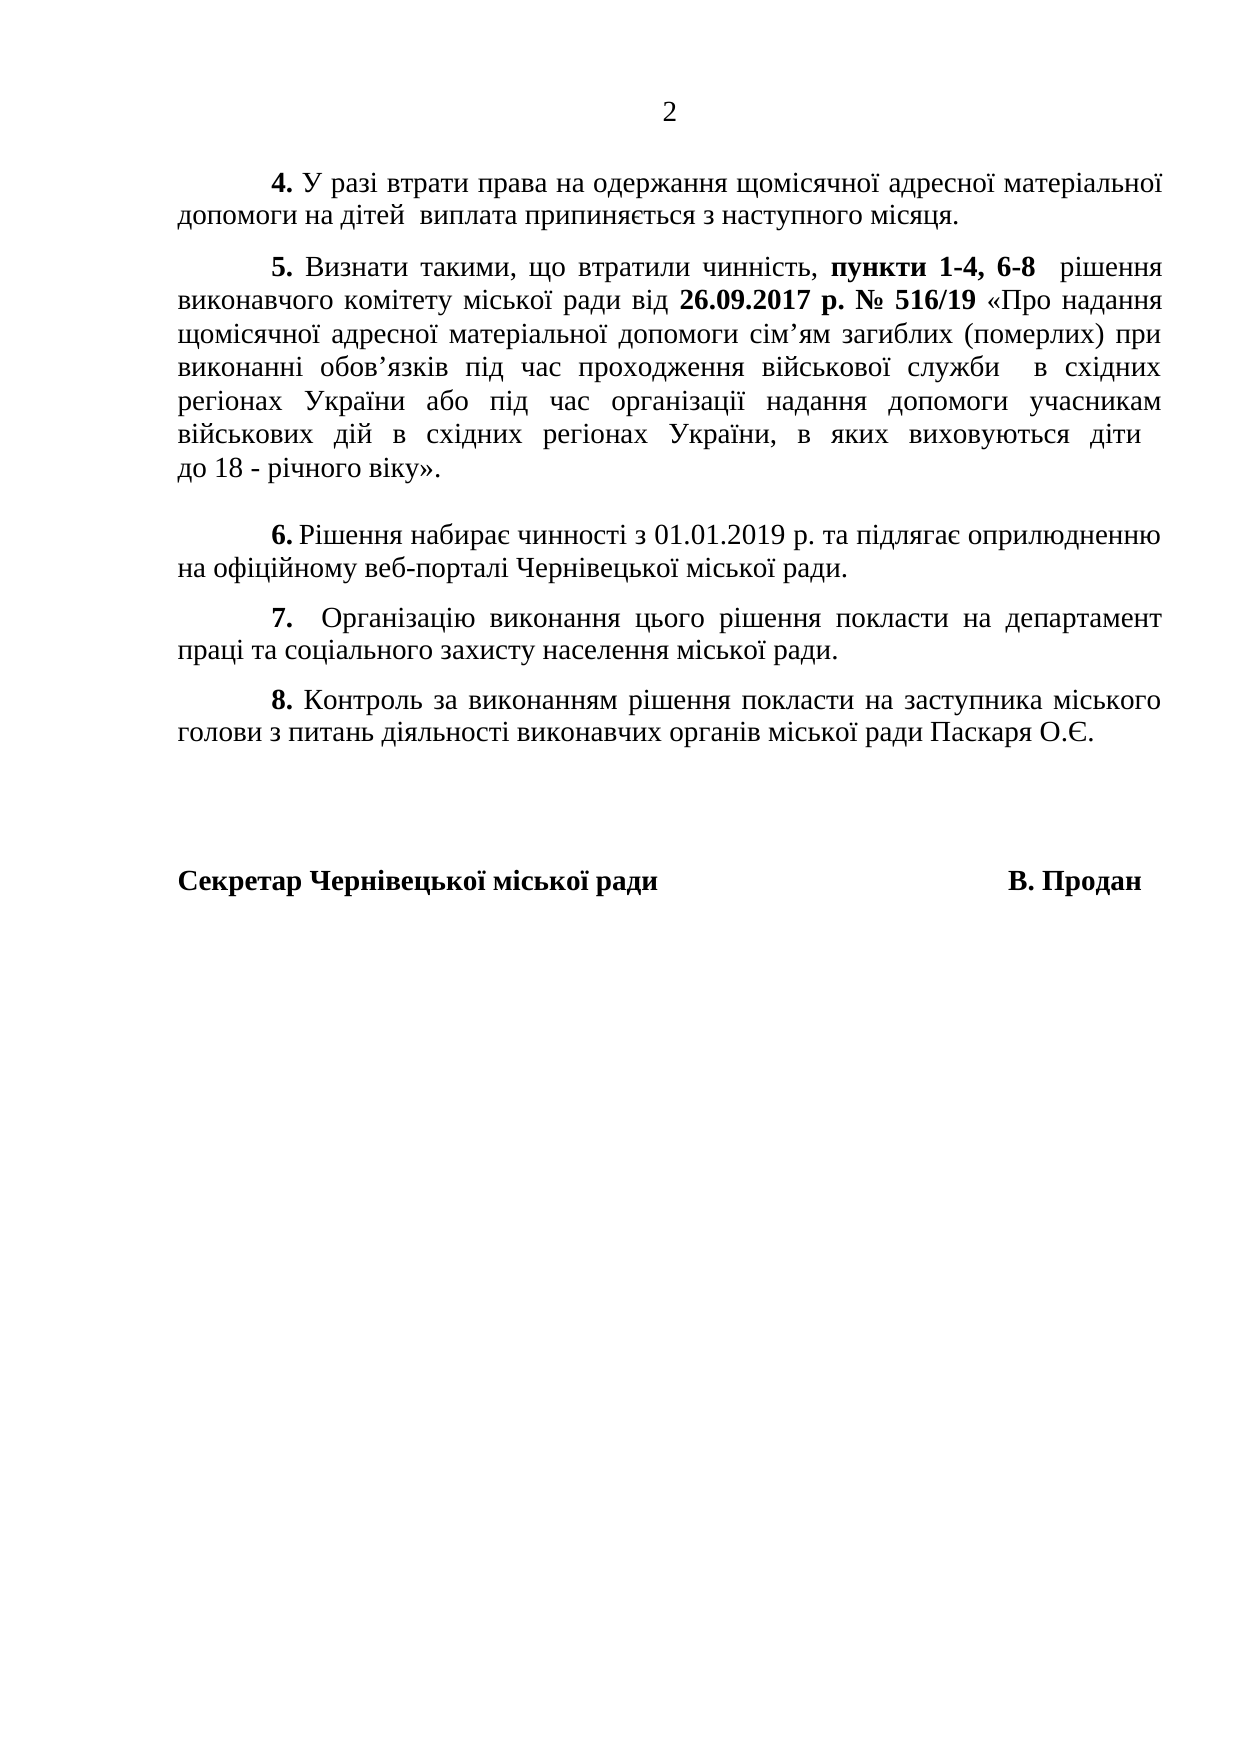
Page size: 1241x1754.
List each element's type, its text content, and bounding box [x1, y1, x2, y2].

text Секретар Чернівецької міської ради В. Продан [177, 865, 1162, 896]
text 4. У разі втрати права на одержання щомісячної адресної матеріальної допомоги на дітей виплата припиняється з наступного місяця. [177, 167, 1162, 231]
text 8. Контроль за виконанням рішення покласти на заступника міського голови з питань діяльності виконавчих органів міської ради Паскаря О.Є. [177, 684, 1162, 747]
text 6. Рішення набирає чинності з 01.01.2019 р. та підлягає оприлюдненню на офіційному веб-порталі Чернівецької міської ради. [177, 517, 1162, 584]
text 7. Організацію виконання цього рішення покласти на департамент праці та соціального захисту населення міської ради. [177, 602, 1162, 666]
text 5. Визнати такими, що втратили чинність, пункти 1-4, 6-8 рішення виконавчого комітету міської ради від 26.09.2017 р. № 516/19 «Про надання щомісячної адресної матеріальної допомоги сім’ям загиблих (померлих) при виконанні обов’язків під час проходження військової служби в східних регіонах України або під час організації надання допомоги учасникам військових дій в східних регіонах України, в яких виховуються діти до 18 - річного віку». [177, 249, 1162, 483]
